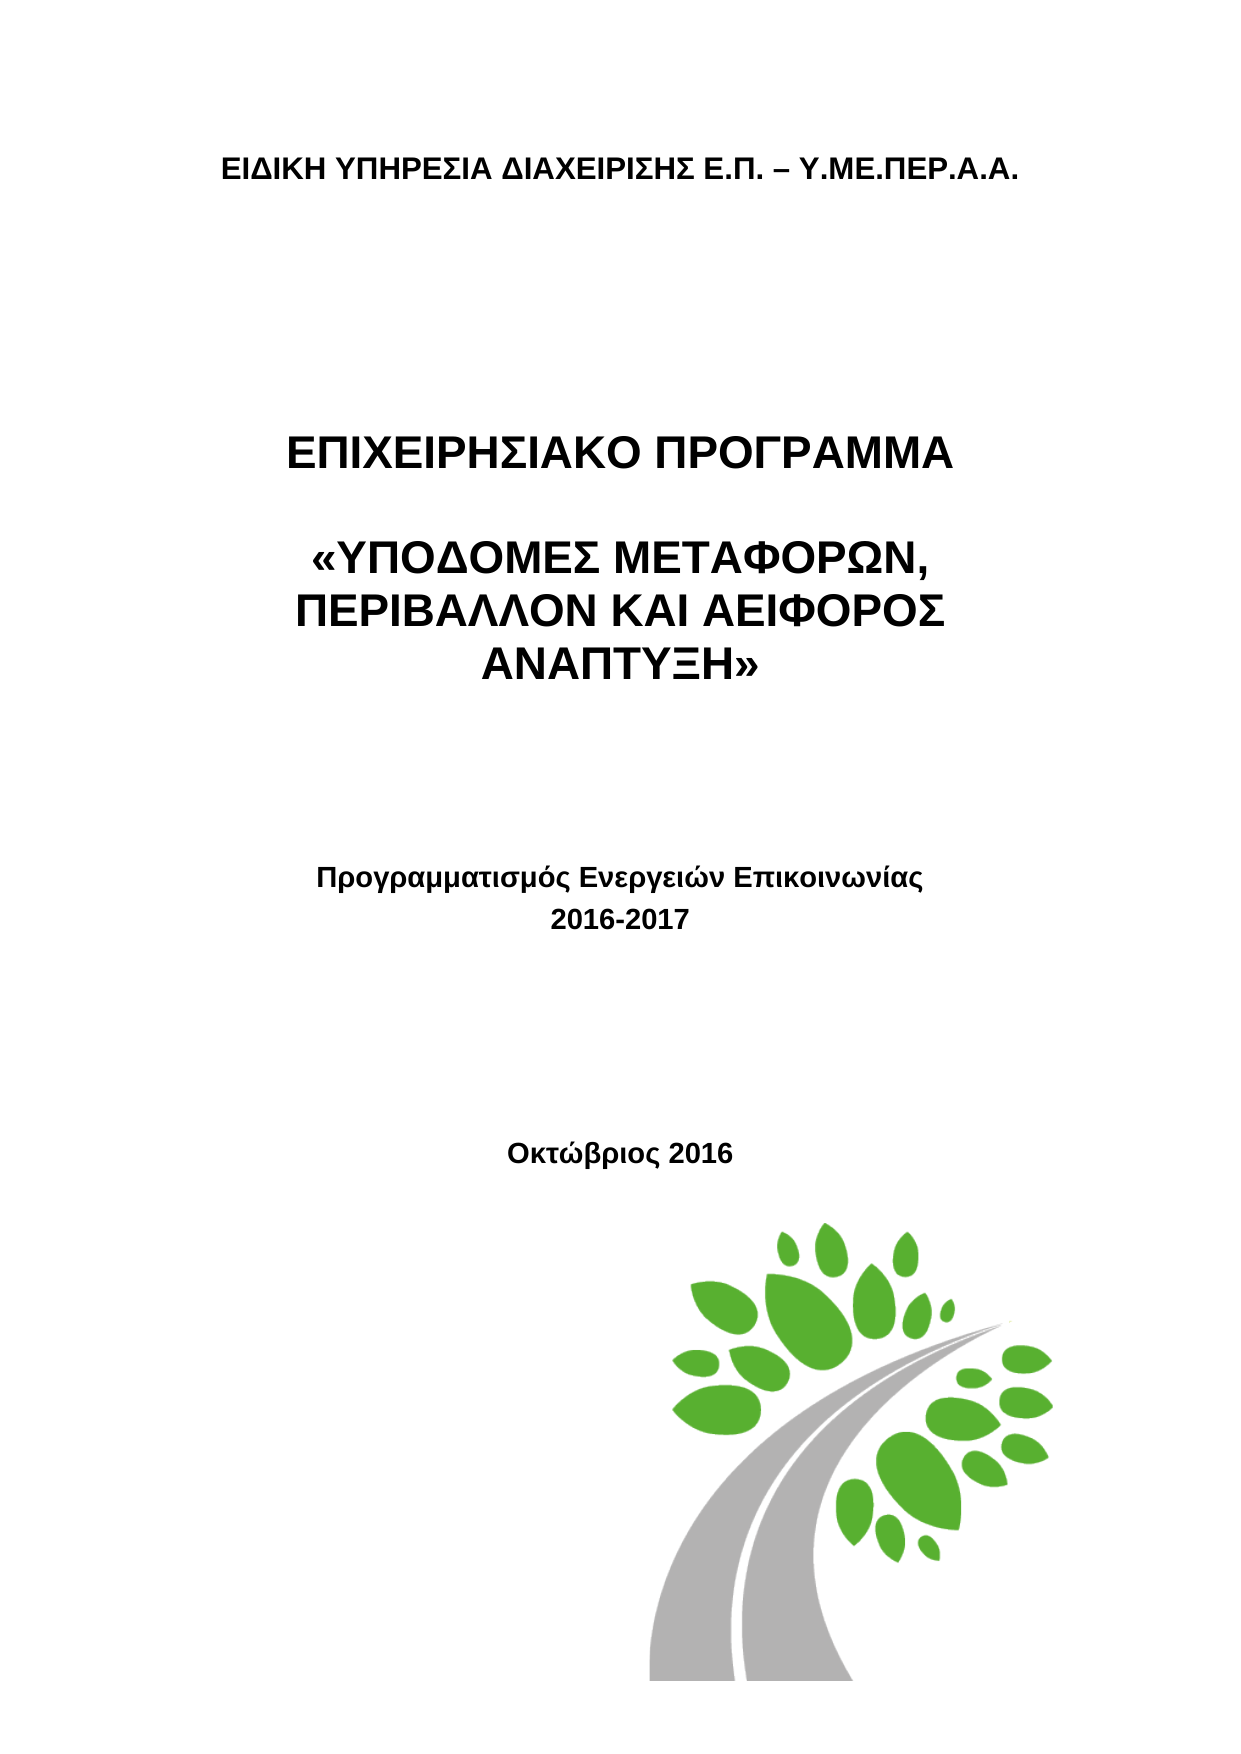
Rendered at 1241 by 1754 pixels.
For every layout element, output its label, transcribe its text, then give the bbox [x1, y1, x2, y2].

text «ΥΠΟΔΟΜΕΣ ΜΕΤΑΦΟΡΩΝ, [187, 531, 1053, 584]
picture [649, 1223, 1053, 1681]
text Προγραμματισμός Ενεργειών Επικοινωνίας [187, 864, 1053, 894]
text Οκτώβριος 2016 [187, 1140, 1053, 1169]
text 2016-2017 [187, 906, 1053, 935]
text ΕΠΙΧΕΙΡΗΣΙΑΚΟ ΠΡΟΓΡΑΜΜΑ [187, 426, 1053, 478]
text ΠΕΡΙΒΑΛΛΟΝ ΚΑΙ ΑΕΙΦΟΡΟΣ ΑΝΑΠΤΥΞΗ» [187, 584, 1053, 689]
text ΕΙΔΙΚΗ ΥΠΗΡΕΣΙΑ ΔΙΑΧΕΙΡΙΣΗΣ Ε.Π. – Υ.ΜΕ.ΠΕΡ.Α.Α. [187, 150, 1053, 186]
